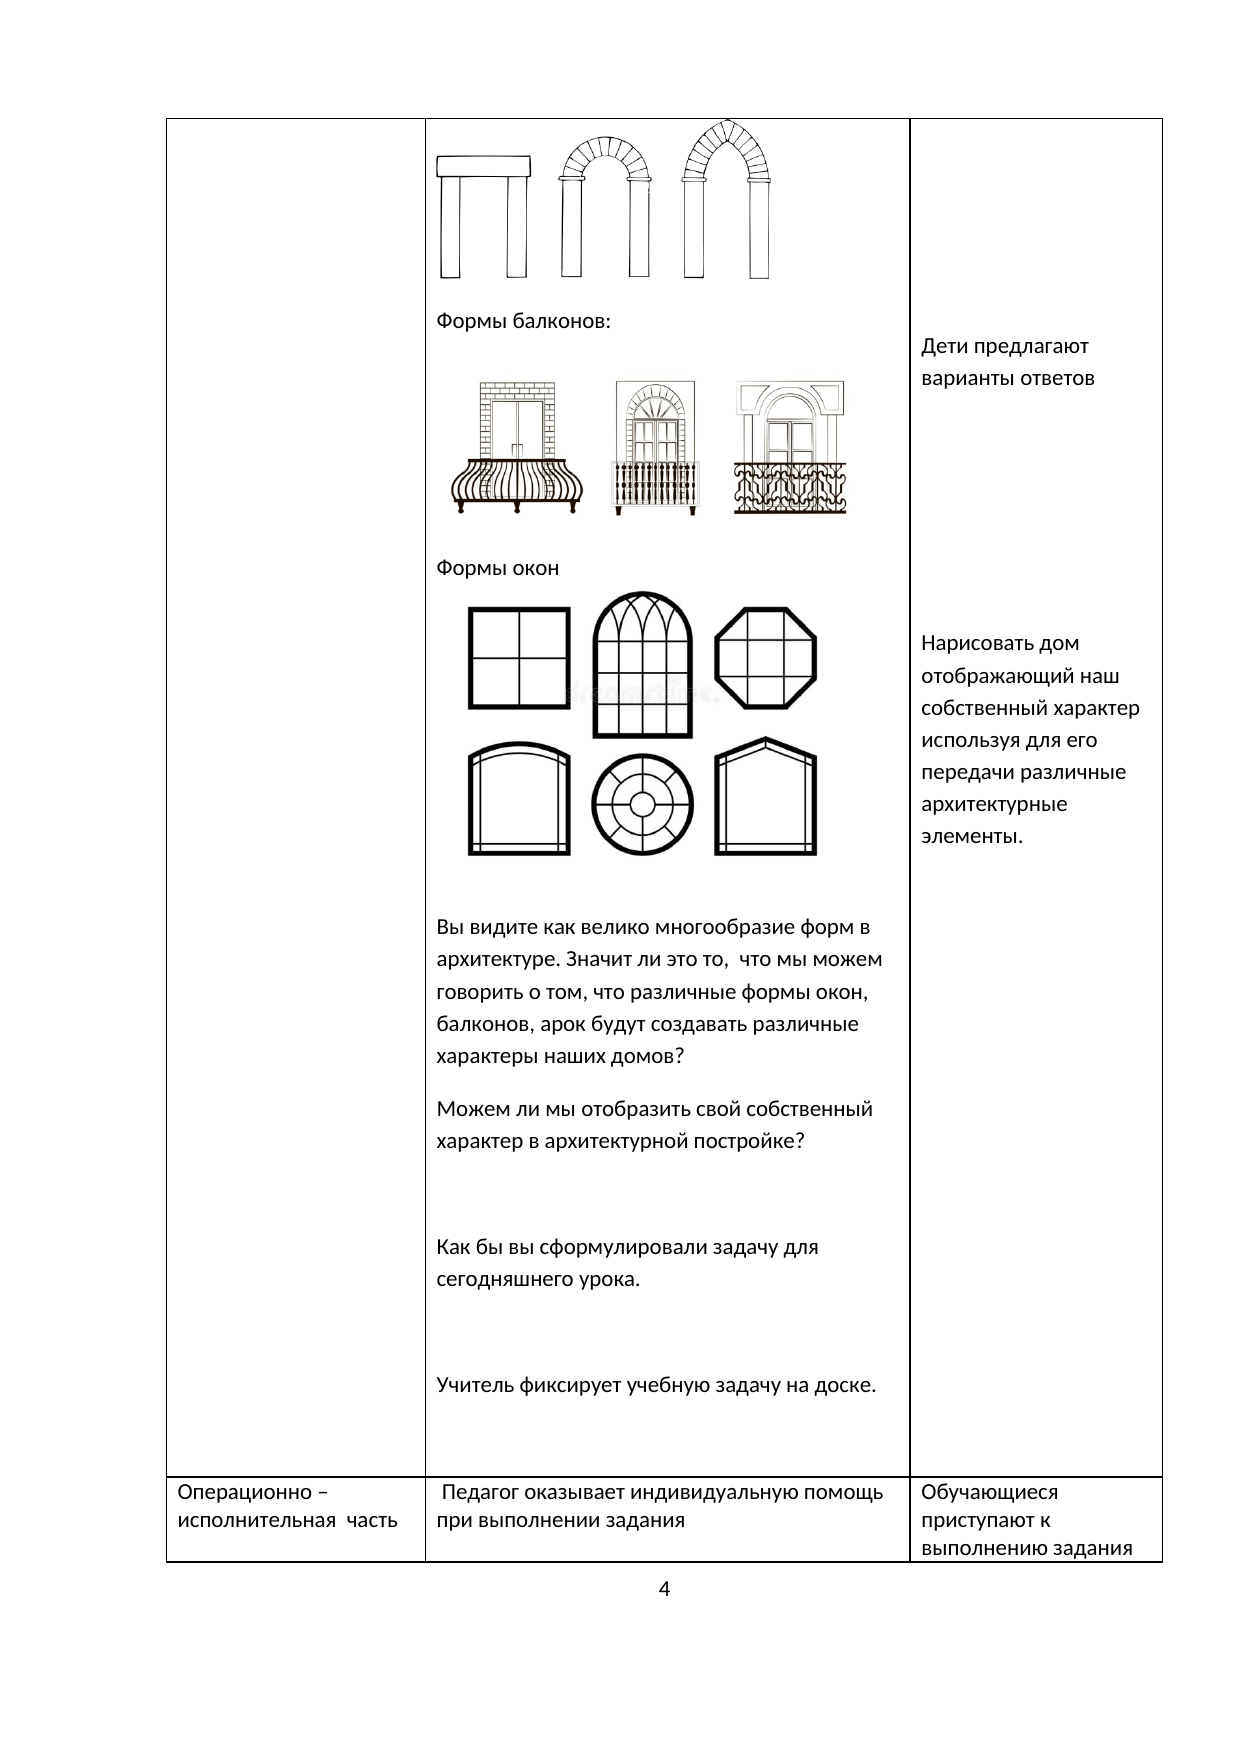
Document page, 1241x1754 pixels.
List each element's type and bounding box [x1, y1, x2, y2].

picture [436, 362, 862, 526]
picture [441, 581, 842, 888]
picture [436, 119, 771, 279]
table_cell [167, 119, 425, 1476]
table_cell [167, 1478, 425, 1561]
table_cell [426, 1478, 909, 1561]
table_cell [426, 119, 909, 1476]
table_cell [911, 119, 1162, 1476]
table_cell [911, 1478, 1162, 1561]
